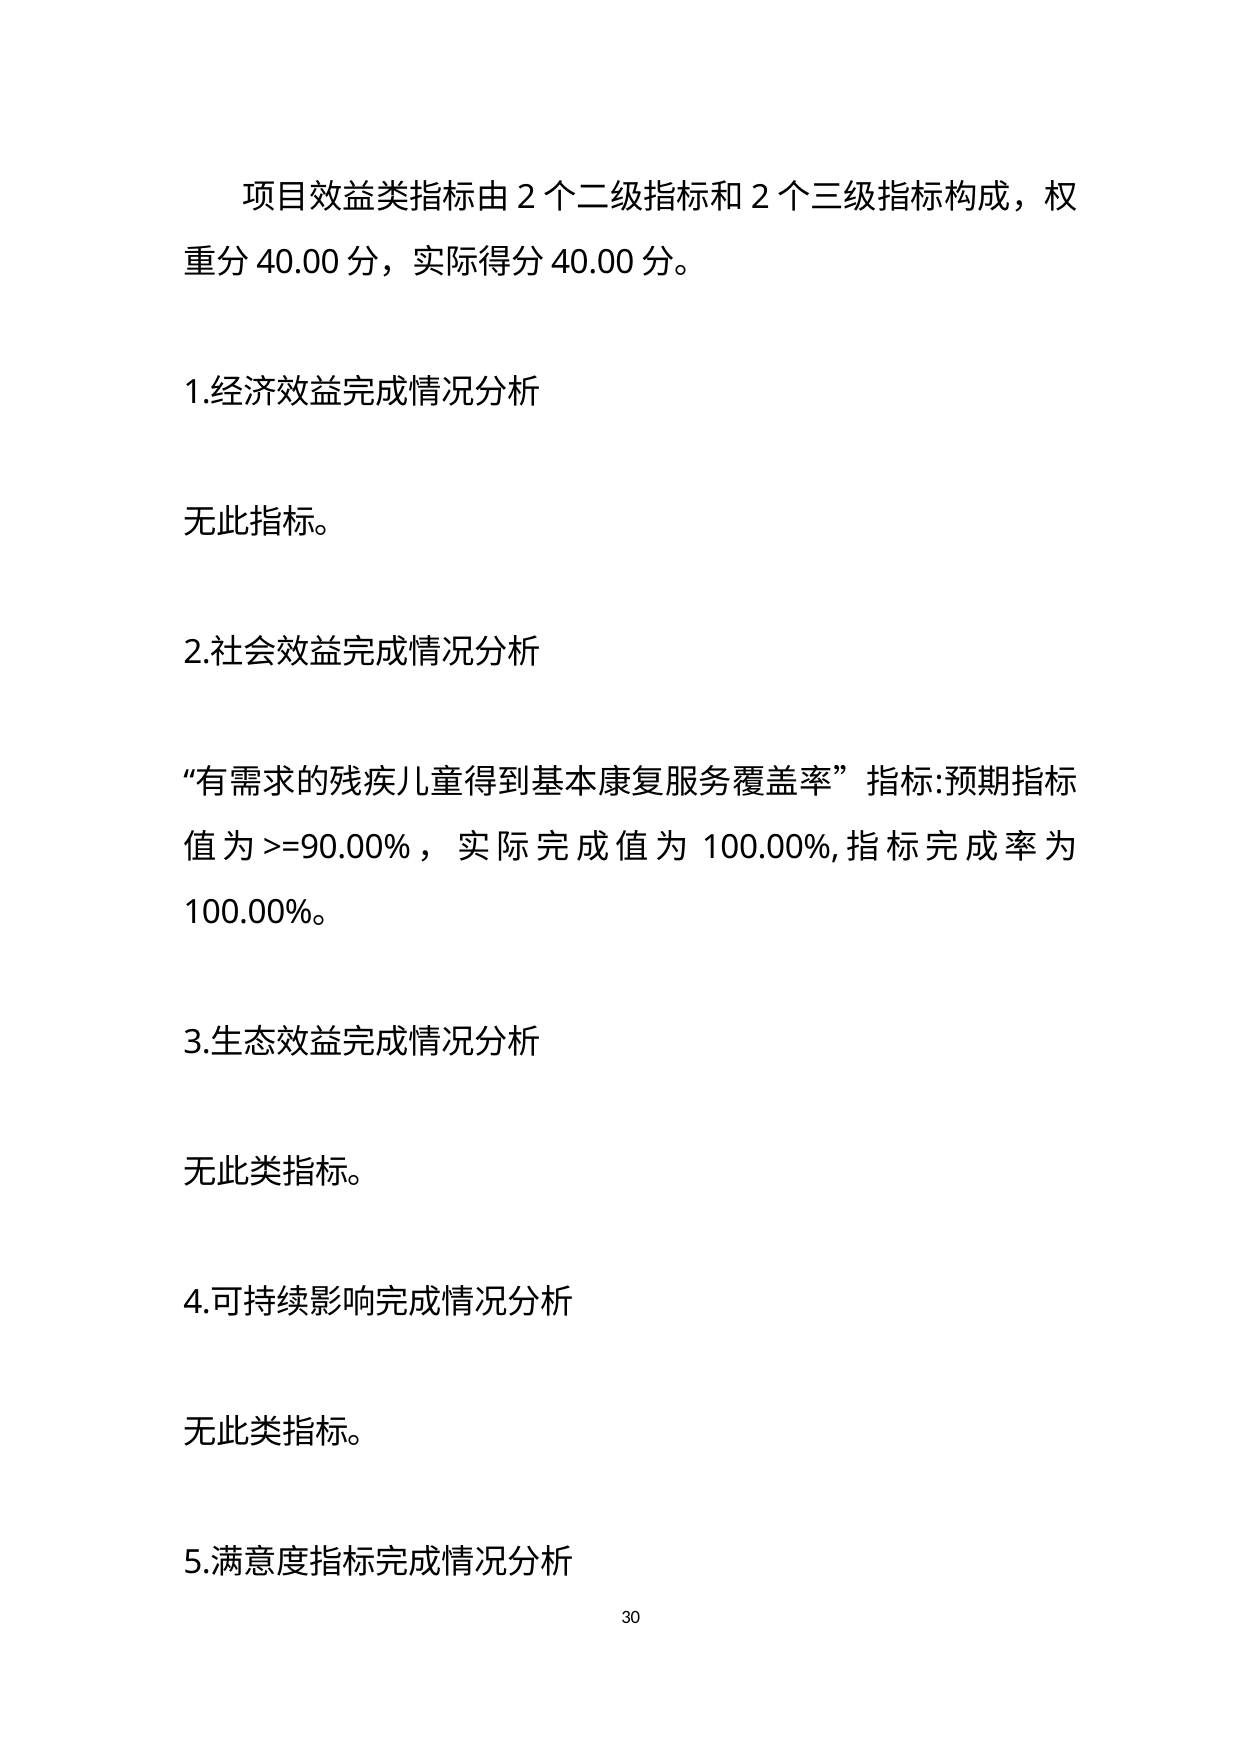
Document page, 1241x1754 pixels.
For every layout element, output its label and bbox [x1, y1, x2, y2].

text [183, 162, 1078, 1592]
